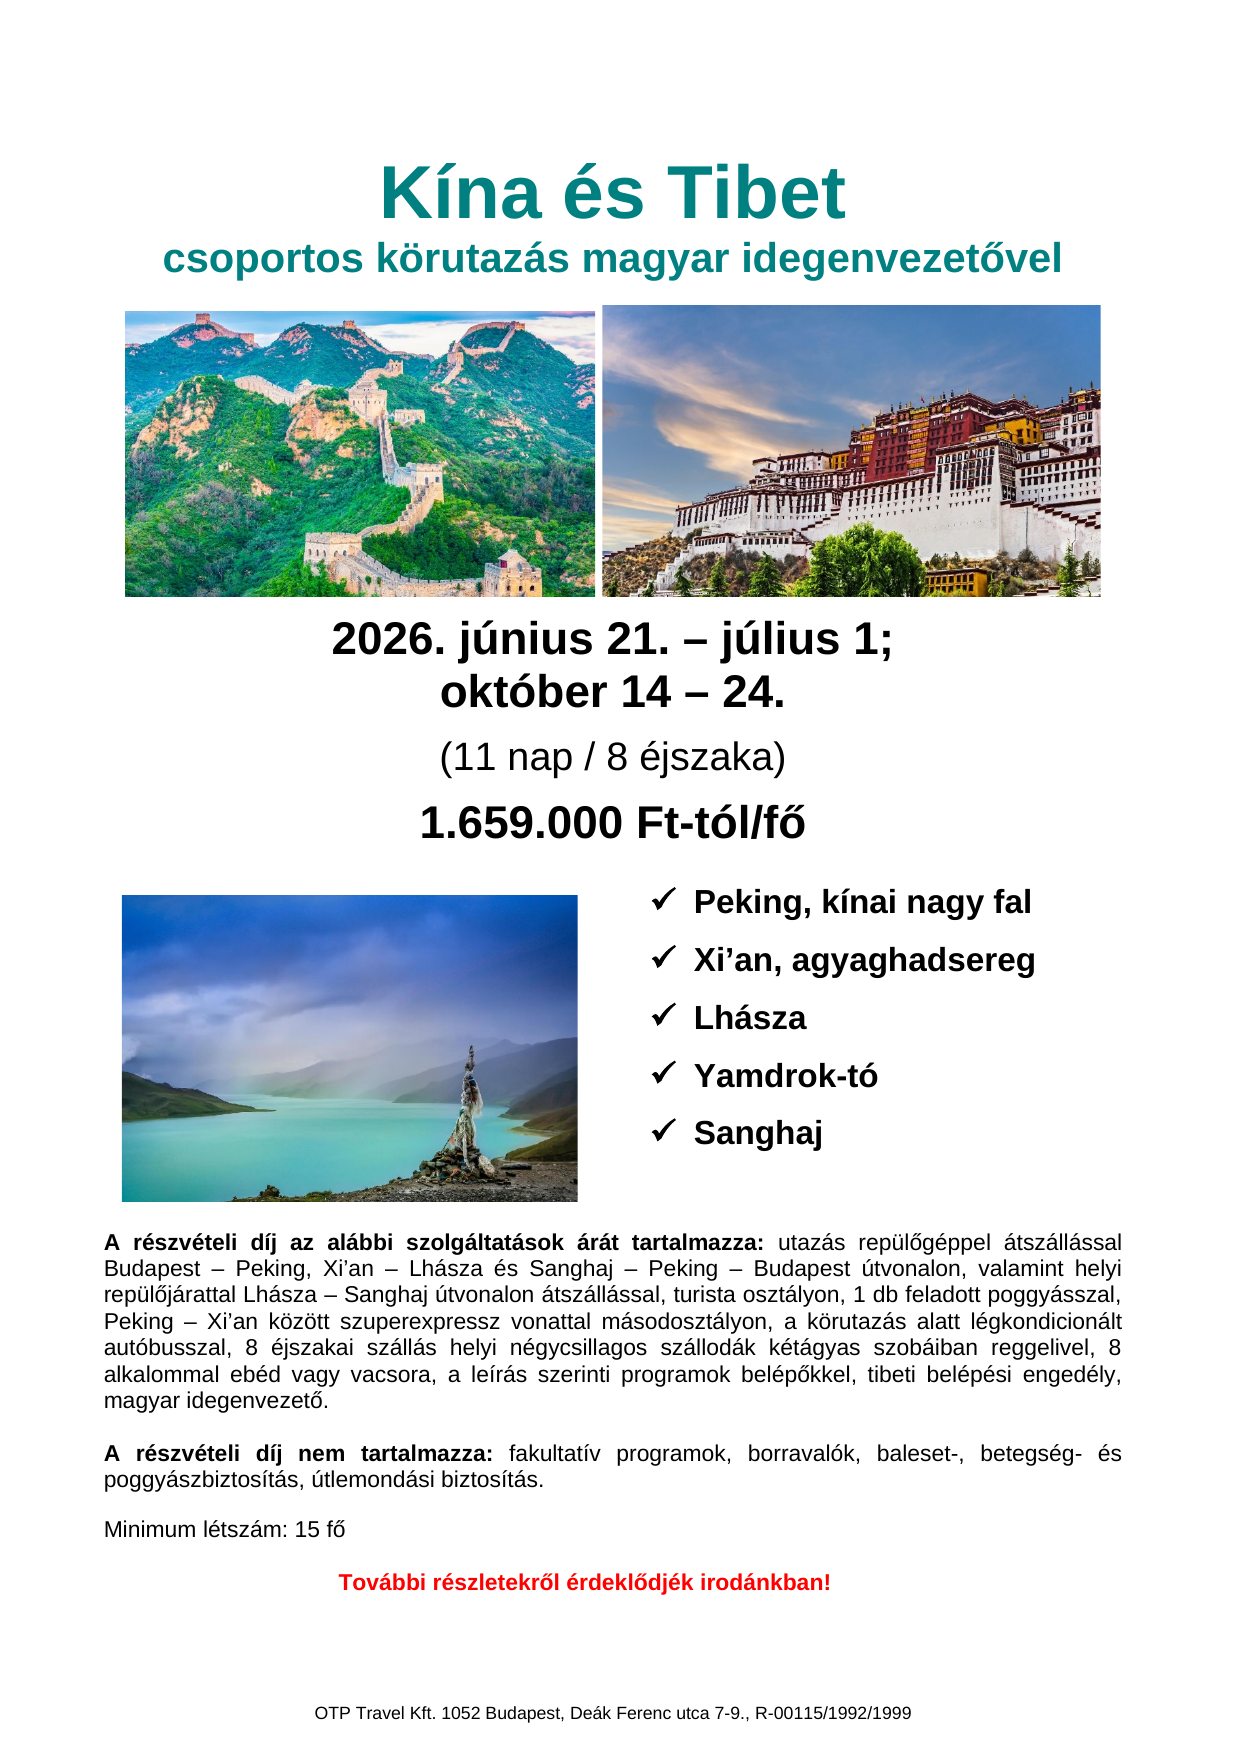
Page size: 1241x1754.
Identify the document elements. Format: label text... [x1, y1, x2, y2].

list Yamdrok-tó [178, 1056, 1066, 1094]
text Minimum létszám: 15 fő [103, 1516, 1066, 1543]
picture [125, 311, 596, 597]
text A részvételi díj az alábbi szolgáltatások árát tartalmazza: utazás repülőgéppel átszállással Budapest – Peking, Xi’an – Lhásza és Sanghaj – Peking – Budapest útvonalon, valamint helyi repülőjárattal Lhásza – Sanghaj útvonalon átszállással, turista osztályon, 1 db feladott poggyásszal, Peking – Xi’an között szuperexpressz vonattal másodosztályon, a körutazás alatt légkondicionált autóbusszal, 8 éjszakai szállás helyi négycsillagos szállodák kétágyas szobáiban reggelivel, 8 alkalommal ebéd vagy vacsora, a leírás szerinti programok belépőkkel, tibeti belépési engedély, magyar idegenvezető. [103, 1229, 1122, 1413]
list Sanghaj [178, 1113, 1066, 1152]
text (11 nap / 8 éjszaka) [103, 733, 1122, 779]
list Lhásza [178, 998, 1066, 1036]
text 1.659.000 Ft-tól/fő [103, 796, 1122, 849]
text További részletekről érdeklődjék irodánkban! [103, 1569, 1066, 1595]
list Xi’an, agyaghadsereg [178, 940, 1066, 978]
picture [602, 305, 1101, 597]
text A részvételi díj nem tartalmazza: fakultatív programok, borravalók, baleset-, betegség- és poggyászbiztosítás, útlemondási biztosítás. [103, 1439, 1122, 1492]
list Peking, kínai nagy fal [178, 882, 1211, 921]
text 2026. június 21. – július 1; [103, 611, 1122, 664]
picture [121, 895, 578, 1202]
text csoportos körutazás magyar idegenvezetővel [103, 234, 1122, 282]
picture [585, 420, 596, 430]
text Kína és Tibet [103, 148, 1122, 234]
text október 14 – 24. [103, 664, 1122, 717]
